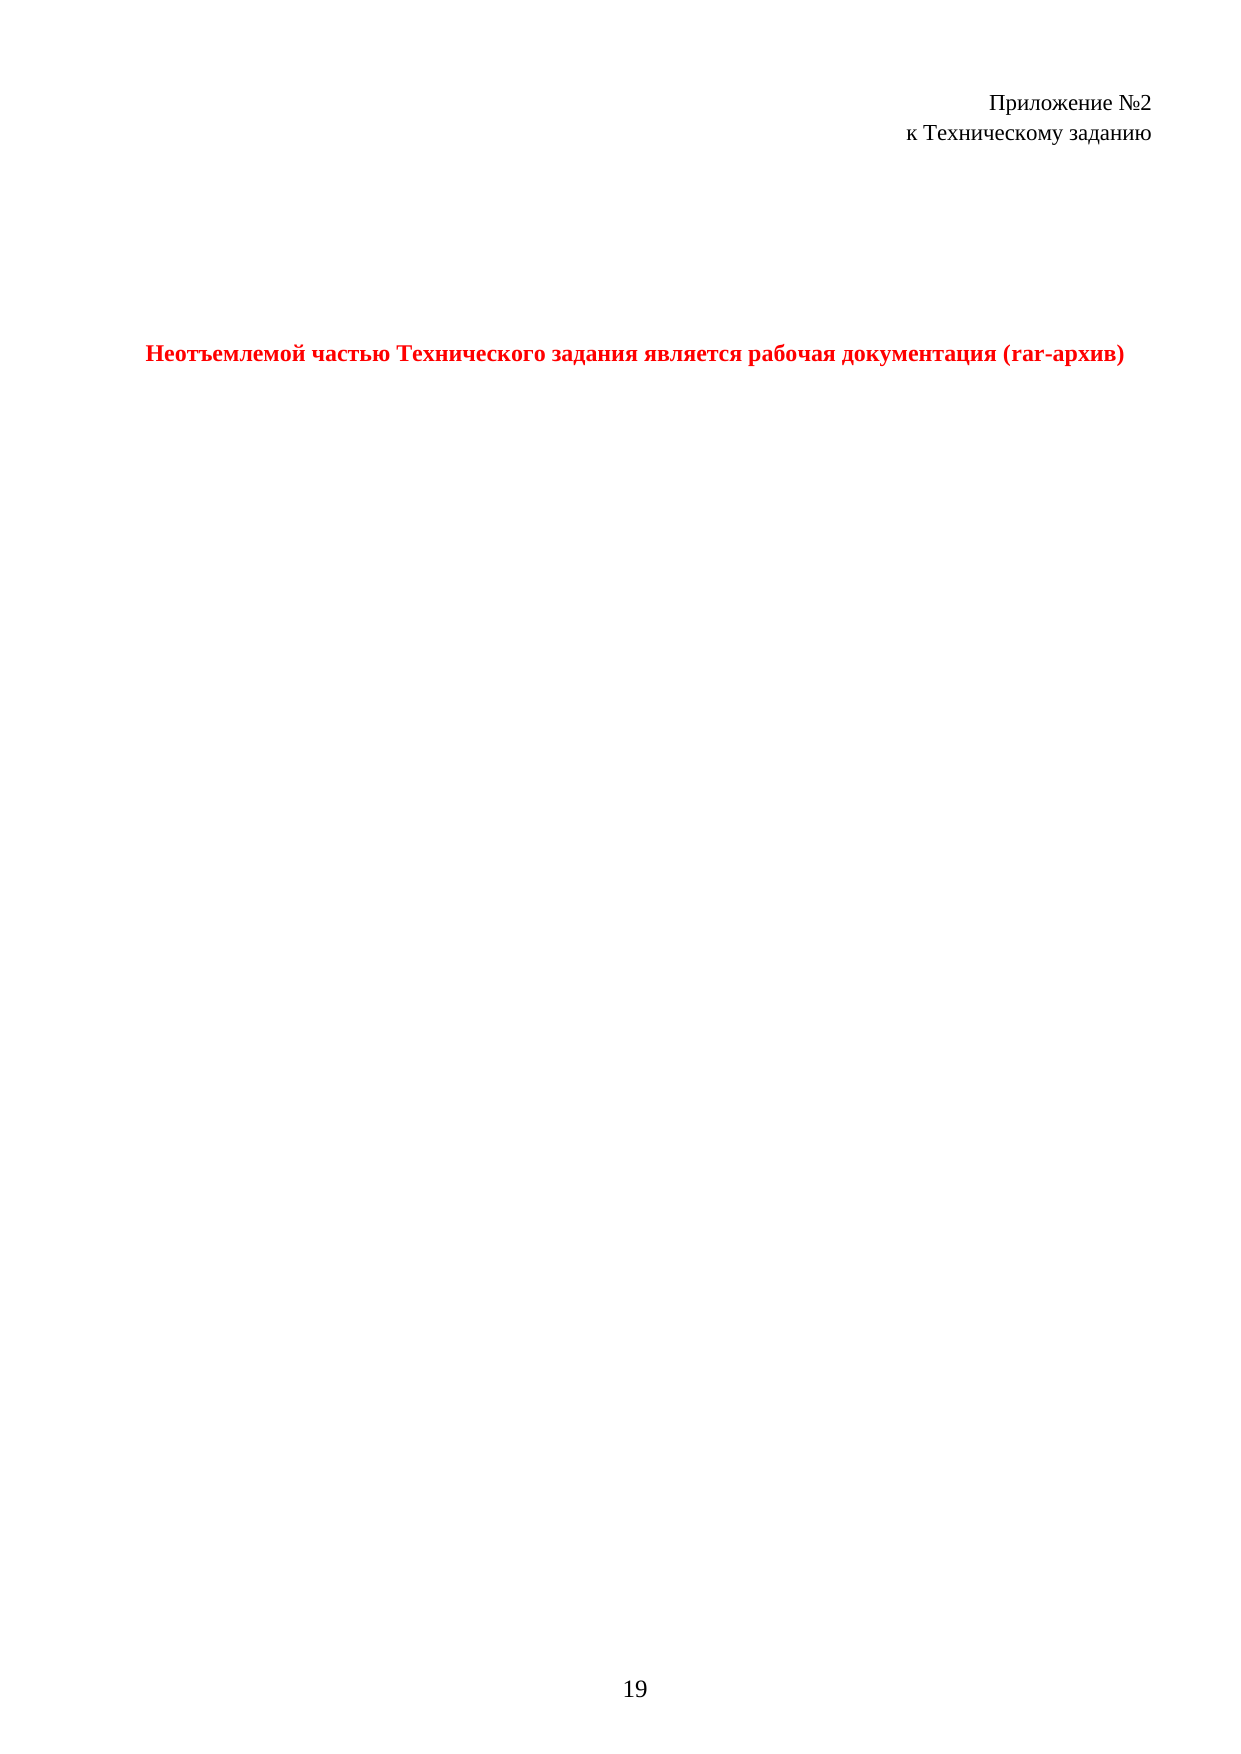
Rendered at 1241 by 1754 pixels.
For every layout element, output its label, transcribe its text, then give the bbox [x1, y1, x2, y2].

text Приложение №2 [118, 89, 1152, 115]
text Неотъемлемой частью Технического задания является рабочая документация (rar-архив) [118, 339, 1152, 367]
text к Техническому заданию [118, 119, 1152, 145]
